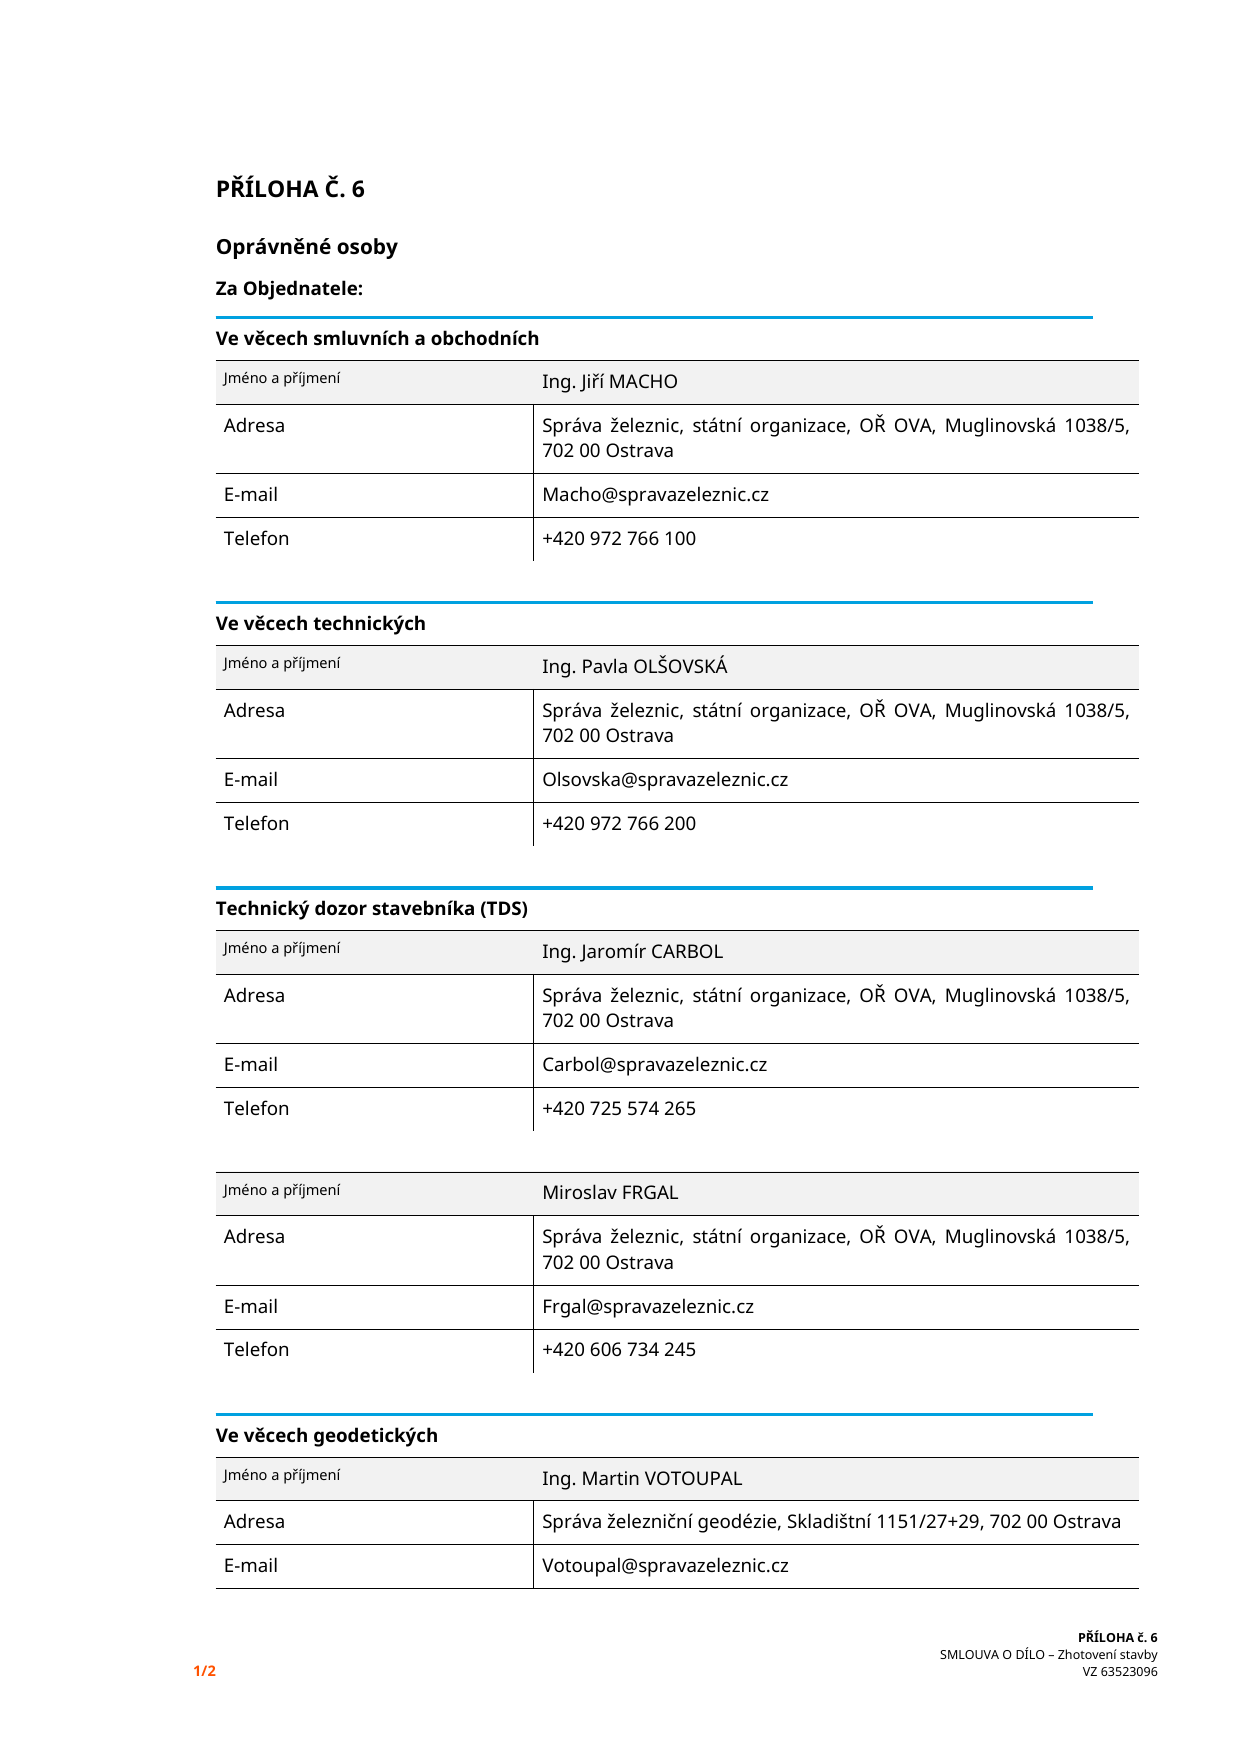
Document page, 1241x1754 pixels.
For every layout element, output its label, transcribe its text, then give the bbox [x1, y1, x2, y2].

table_cell +420 972 766 100 [534, 518, 1139, 561]
table_cell Adresa [216, 1501, 533, 1544]
table_cell E-mail [216, 759, 533, 802]
text Příloha č. 6 [216, 172, 1093, 204]
table_header Jméno a příjmení [216, 361, 534, 404]
table_cell E-mail [216, 1545, 533, 1588]
table_cell Telefon [216, 1330, 533, 1372]
table_cell Votoupal@spravazeleznic.cz [534, 1545, 1139, 1588]
table_cell Carbol@spravazeleznic.cz [534, 1044, 1139, 1087]
table_header Ing. Jiří MACHO [534, 361, 1139, 404]
table_cell E-mail [216, 1286, 533, 1328]
table_cell +420 725 574 265 [534, 1088, 1139, 1131]
table_cell Macho@spravazeleznic.cz [534, 474, 1139, 517]
table_header Jméno a příjmení [216, 931, 534, 974]
table_header Miroslav FRGAL [534, 1173, 1139, 1215]
text Oprávněné osoby [216, 232, 1093, 260]
table_cell Telefon [216, 803, 533, 846]
table_cell Správa železnic, státní organizace, OŘ OVA, Muglinovská 1038/5, 702 00 Ostrava [534, 1216, 1139, 1285]
text Ve věcech geodetických [216, 1416, 1093, 1448]
table_cell +420 972 766 200 [534, 803, 1139, 846]
table_header Jméno a příjmení [216, 1458, 534, 1500]
table_header Jméno a příjmení [216, 646, 534, 689]
text Ve věcech smluvních a obchodních [216, 319, 1093, 351]
table_cell Olsovska@spravazeleznic.cz [534, 759, 1139, 802]
table_header Ing. Pavla OLŠOVSKÁ [534, 646, 1139, 689]
text Ve věcech technických [216, 604, 1093, 636]
table_cell Adresa [216, 975, 533, 1043]
table_cell Adresa [216, 1216, 533, 1285]
table_cell E-mail [216, 474, 533, 517]
text Technický dozor stavebníka (TDS) [216, 890, 1093, 921]
table_cell Správa železnic, státní organizace, OŘ OVA, Muglinovská 1038/5, 702 00 Ostrava [534, 975, 1139, 1043]
table_cell Správa železnic, státní organizace, OŘ OVA, Muglinovská 1038/5, 702 00 Ostrava [534, 690, 1139, 758]
table_cell Telefon [216, 518, 533, 561]
table_cell Adresa [216, 690, 533, 758]
table_cell Správa železnic, státní organizace, OŘ OVA, Muglinovská 1038/5, 702 00 Ostrava [534, 405, 1139, 473]
table_cell Správa železniční geodézie, Skladištní 1151/27+29, 702 00 Ostrava [534, 1501, 1139, 1544]
table_header Ing. Jaromír CARBOL [534, 931, 1139, 974]
table_cell Adresa [216, 405, 533, 473]
table_header Ing. Martin VOTOUPAL [534, 1458, 1139, 1500]
table_cell Telefon [216, 1088, 533, 1131]
table_cell E-mail [216, 1044, 533, 1087]
table_cell Frgal@spravazeleznic.cz [534, 1286, 1139, 1328]
table_header Jméno a příjmení [216, 1173, 534, 1215]
text Za Objednatele: [216, 276, 1093, 301]
table_cell +420 606 734 245 [534, 1330, 1139, 1372]
